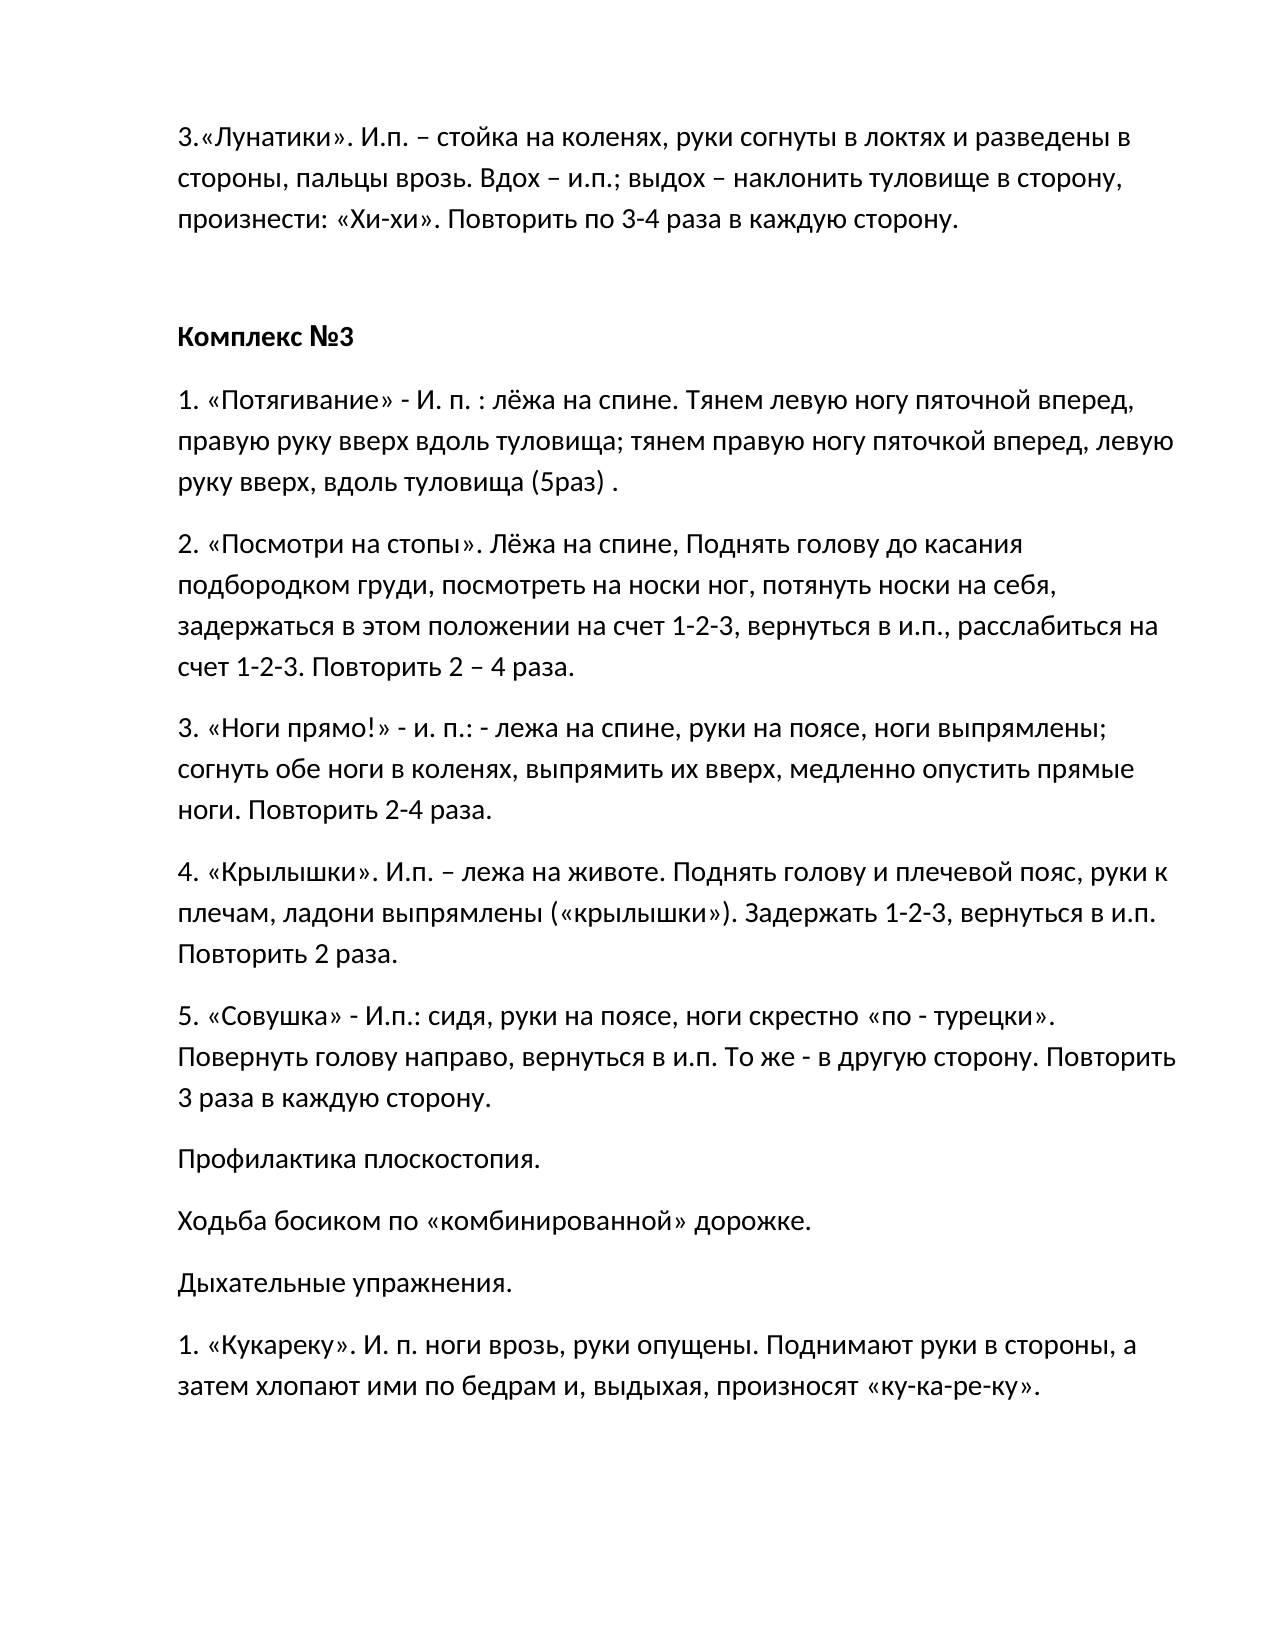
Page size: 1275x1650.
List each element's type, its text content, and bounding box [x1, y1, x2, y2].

text Ходьба босиком по «комбинированной» дорожке. [177, 1202, 1186, 1238]
text 4. «Крылышки». И.п. – лежа на животе. Поднять голову и плечевой пояс, руки к плечам, ладони выпрямлены («крылышки»). Задержать 1-2-3, вернуться в и.п. Повторить 2 раза. [177, 853, 1186, 971]
text 1. «Кукареку». И. п. ноги врозь, руки опущены. Поднимают руки в стороны, а затем хлопают ими по бедрам и, выдыхая, произносят «ку-ка-ре-ку». [177, 1326, 1186, 1402]
text Дыхательные упражнения. [177, 1264, 1186, 1299]
text 5. «Совушка» - И.п.: сидя, руки на поясе, ноги скрестно «по - турецки». Повернуть голову направо, вернуться в и.п. То же - в другую сторону. Повторить 3 раза в каждую сторону. [177, 997, 1186, 1114]
text 3. «Ноги прямо!» - и. п.: - лежа на спине, руки на поясе, ноги выпрямлены; согнуть обе ноги в коленях, выпрямить их вверх, медленно опустить прямые ноги. Повторить 2-4 раза. [177, 709, 1186, 827]
text Комплекс №3 [177, 315, 1186, 354]
text 1. «Потягивание» - И. п. : лёжа на спине. Тянем левую ногу пяточной вперед, правую руку вверх вдоль туловища; тянем правую ногу пяточкой вперед, левую руку вверх, вдоль туловища (5раз) . [177, 381, 1186, 499]
text 2. «Посмотри на стопы». Лёжа на спине, Поднять голову до касания подбородком груди, посмотреть на носки ног, потянуть носки на себя, задержаться в этом положении на счет 1-2-3, вернуться в и.п., расслабиться на счет 1-2-3. Повторить 2 – 4 раза. [177, 525, 1186, 683]
text 3.«Лунатики». И.п. – стойка на коленях, руки согнуты в локтях и разведены в стороны, пальцы врозь. Вдох – и.п.; выдох – наклонить туловище в сторону, произнести: «Хи-хи». Повторить по 3-4 раза в каждую сторону. [177, 118, 1186, 236]
text Профилактика плоскостопия. [177, 1140, 1186, 1176]
